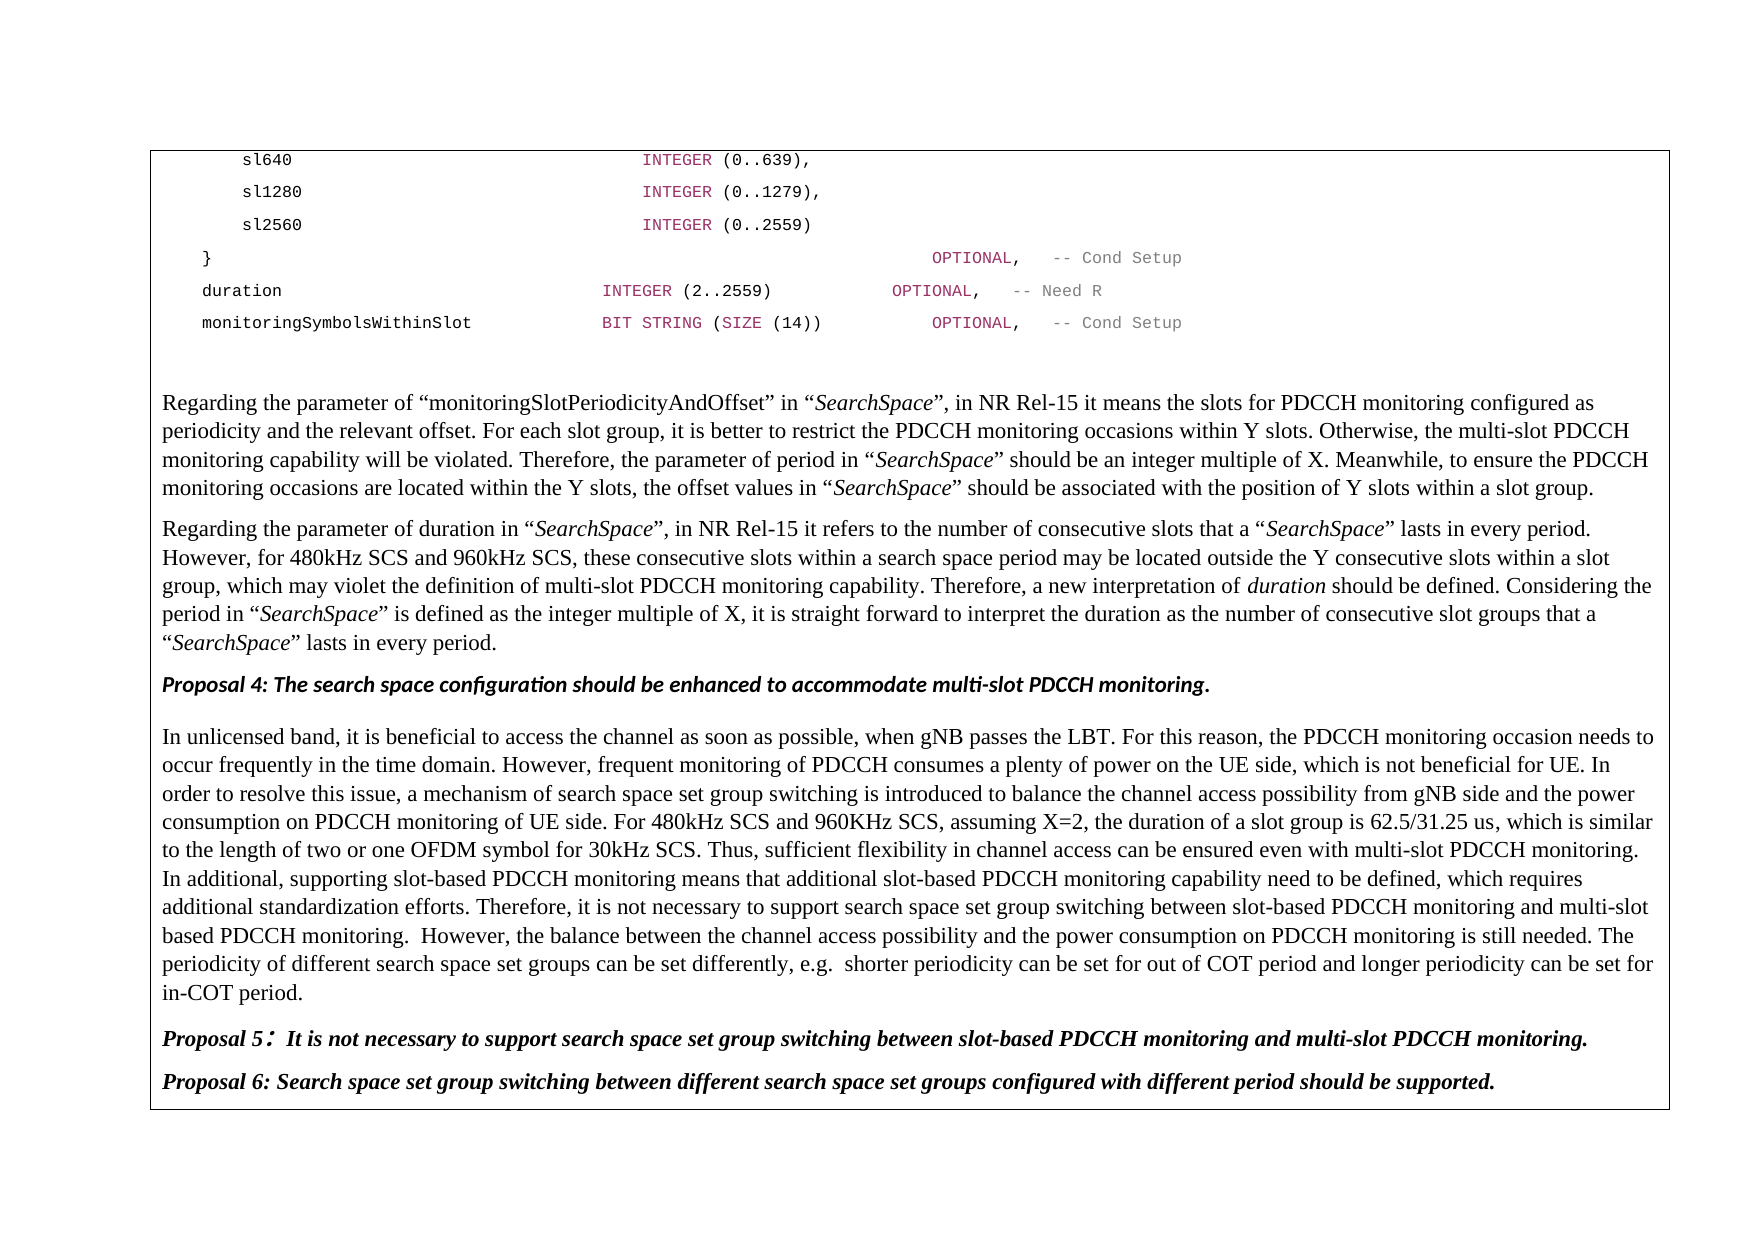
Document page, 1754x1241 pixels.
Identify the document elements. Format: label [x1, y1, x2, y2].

table_header [151, 151, 1669, 1109]
